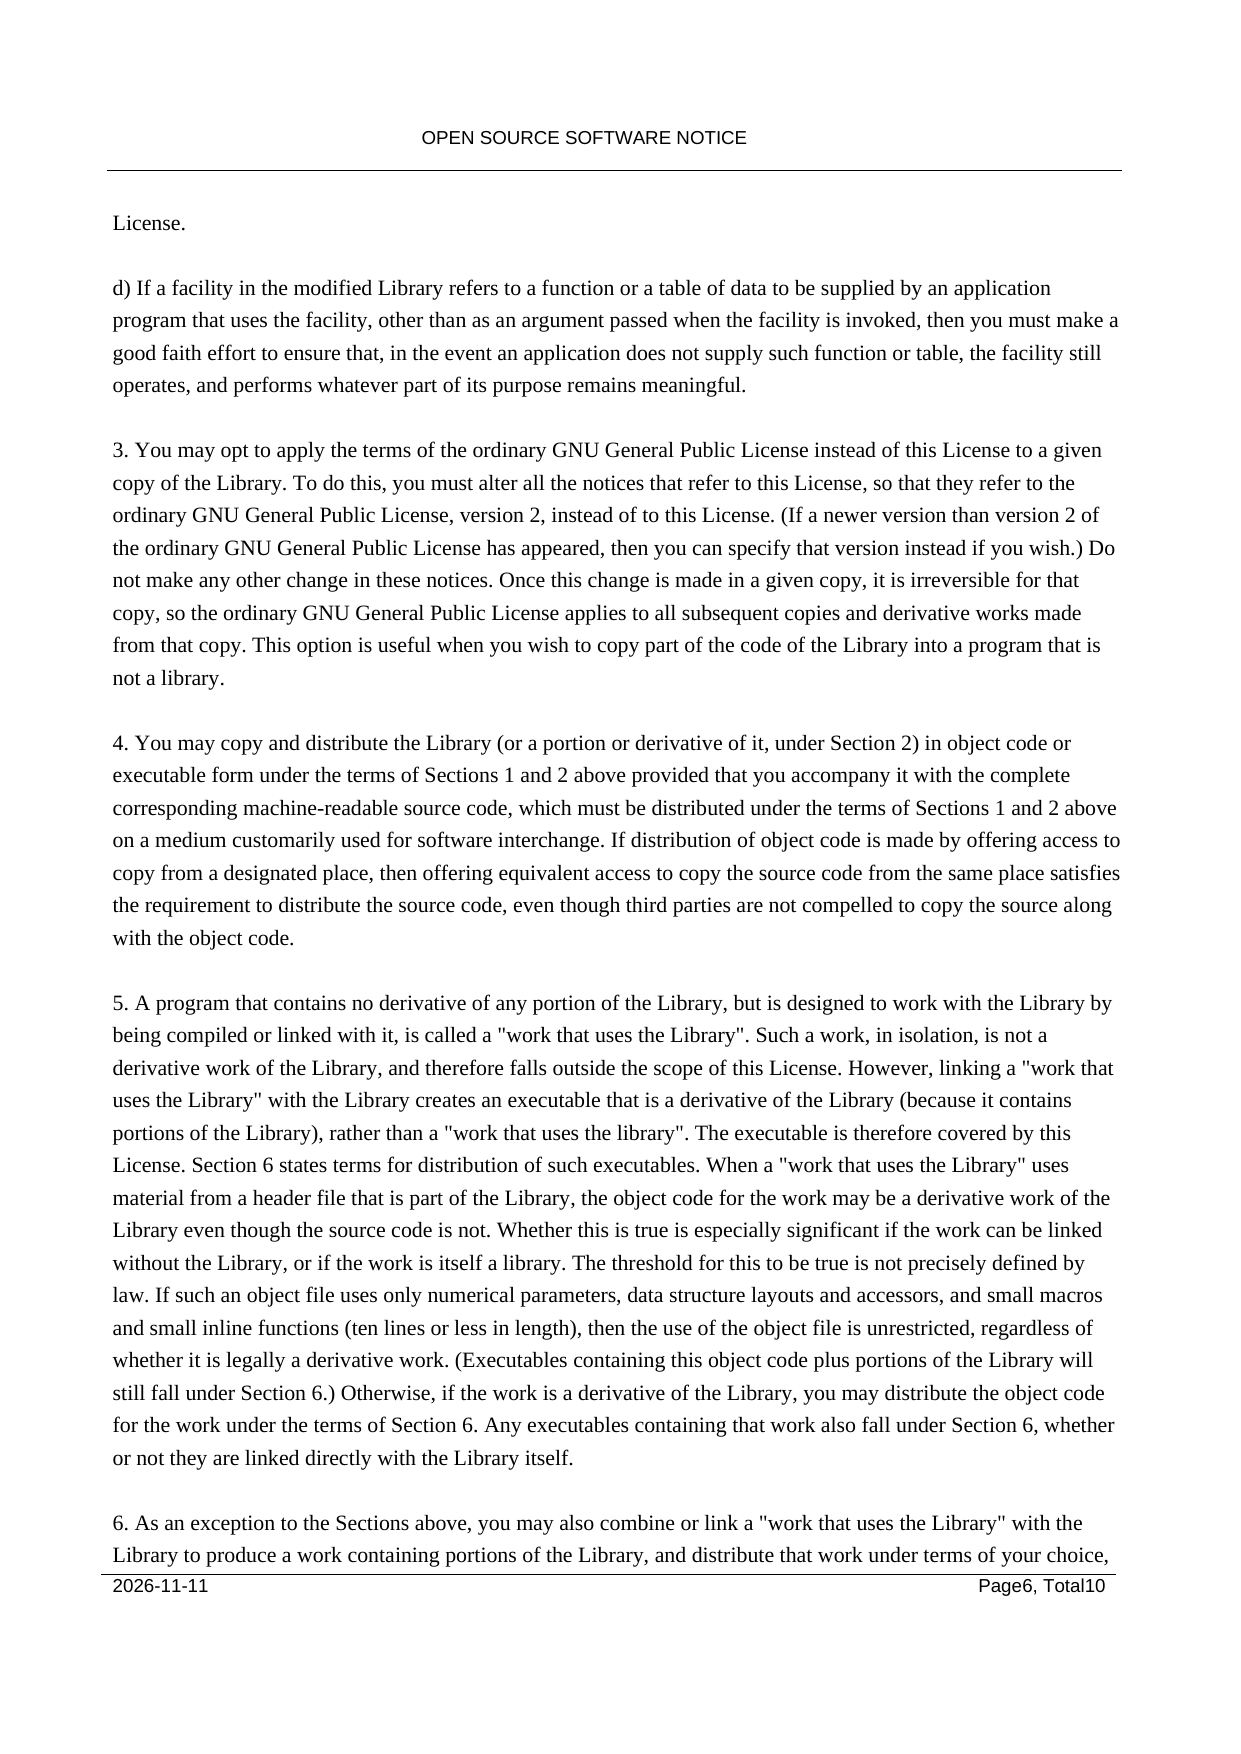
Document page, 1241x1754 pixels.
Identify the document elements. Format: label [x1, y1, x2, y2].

text [112, 206, 1128, 1571]
